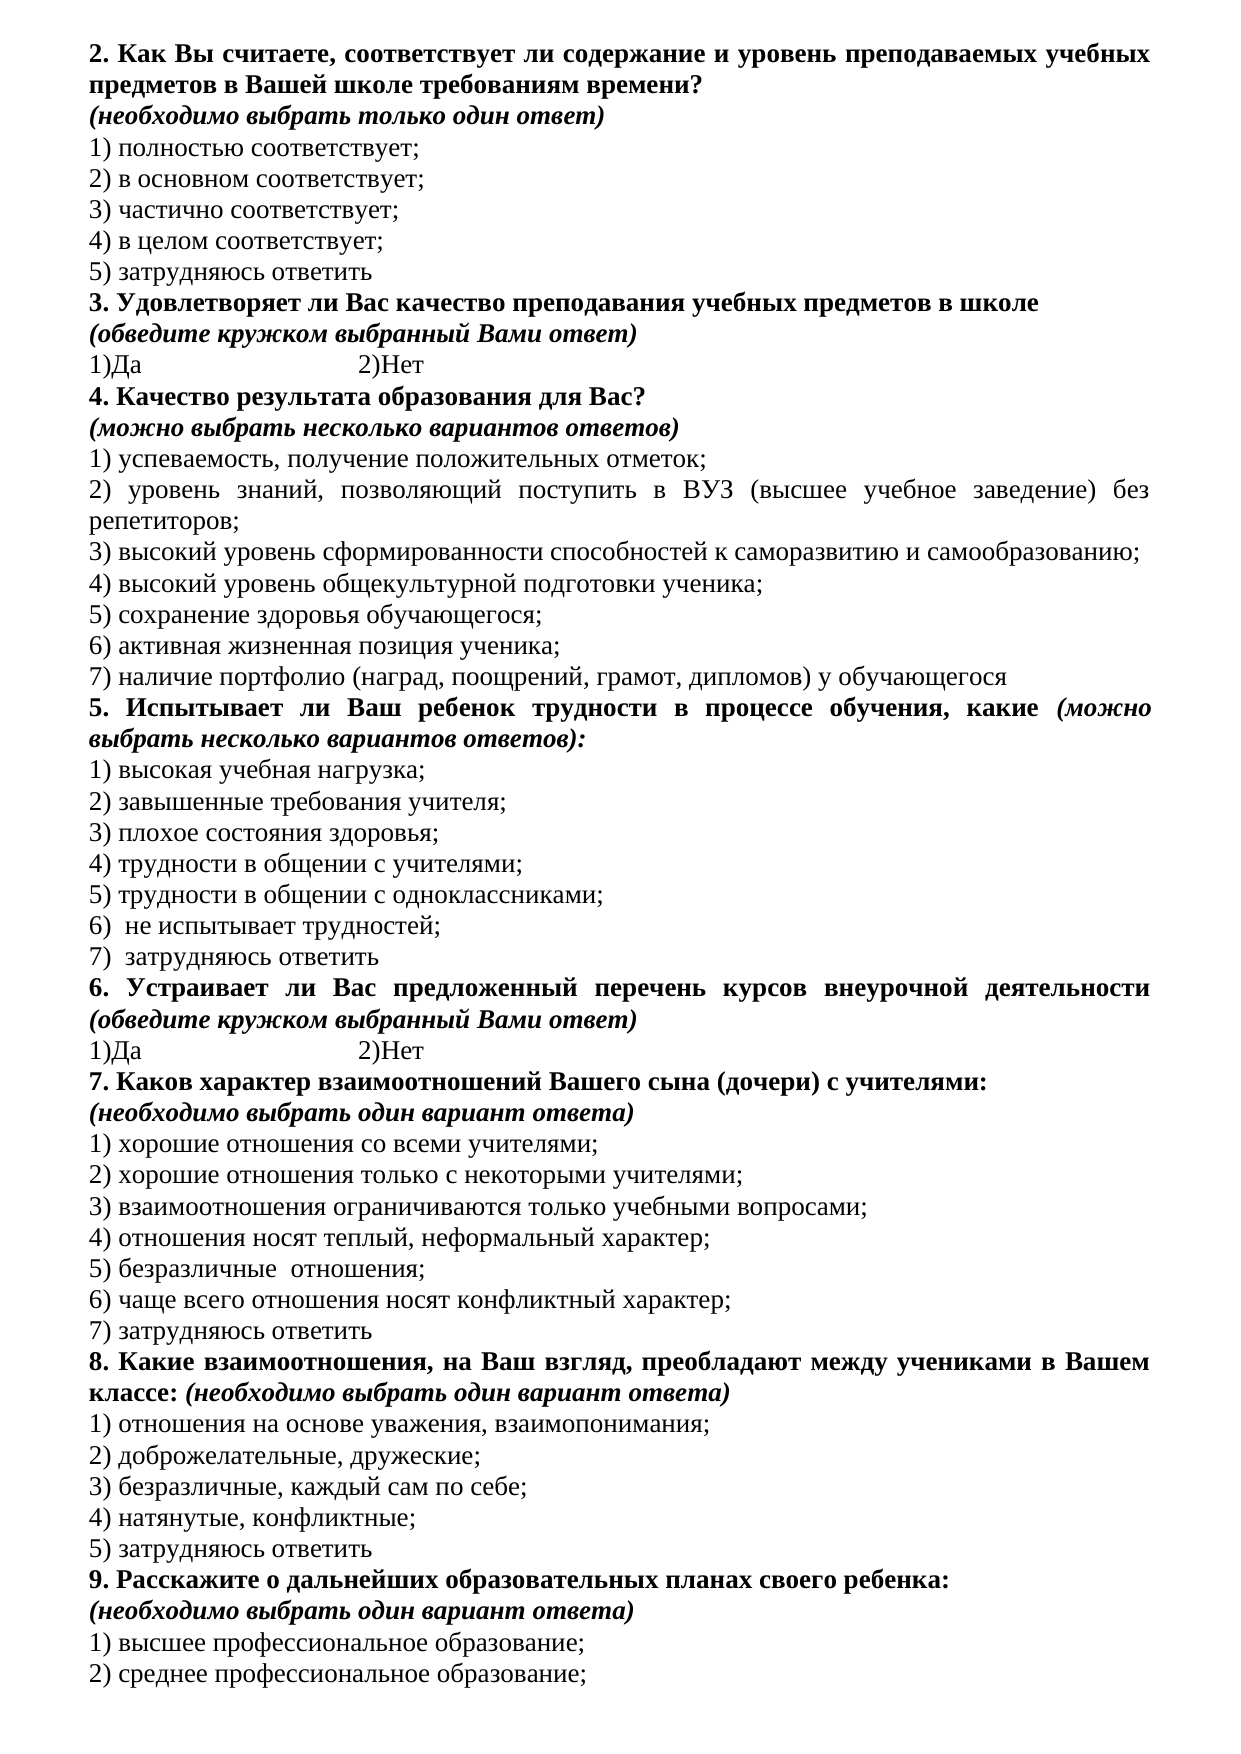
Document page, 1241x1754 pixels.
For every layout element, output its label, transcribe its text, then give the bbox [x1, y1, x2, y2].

text 6) активная жизненная позиция ученика; [89, 629, 1152, 660]
text 1)Да 2)Нет [89, 1034, 1152, 1065]
text 4) в целом соответствует; [89, 224, 1152, 255]
text (необходимо выбрать только один ответ) [89, 99, 1152, 131]
text 1) высшее профессиональное образование; [89, 1626, 1152, 1657]
text 2) среднее профессиональное образование; [89, 1657, 1152, 1688]
text 3) взаимоотношения ограничиваются только учебными вопросами; [89, 1189, 1152, 1221]
text (можно выбрать несколько вариантов ответов) [89, 411, 1152, 442]
text 3) плохое состояния здоровья; [89, 816, 1152, 847]
text 5. Испытывает ли Ваш ребенок трудности в процессе обучения, какие (можно выбрать несколько вариантов ответов): [89, 691, 1152, 753]
text 7. Каков характер взаимоотношений Вашего сына (дочери) с учителями: [89, 1065, 1152, 1096]
text 2) хорошие отношения только с некоторыми учителями; [89, 1158, 1152, 1189]
text (обведите кружком выбранный Вами ответ) [89, 317, 1152, 349]
text 5) трудности в общении с одноклассниками; [89, 878, 1152, 909]
text 7) наличие портфолио (наград, поощрений, грамот, дипломов) у обучающегося [89, 660, 1152, 691]
text 5) сохранение здоровья обучающегося; [89, 598, 1152, 629]
text 6. Устраивает ли Вас предложенный перечень курсов внеурочной деятельности (обведите кружком выбранный Вами ответ) [89, 972, 1152, 1034]
text 3) безразличные, каждый сам по себе; [89, 1470, 1152, 1501]
text 4) отношения носят теплый, неформальный характер; [89, 1221, 1152, 1252]
text 1) отношения на основе уважения, взаимопонимания; [89, 1408, 1152, 1439]
text 2) в основном соответствует; [89, 162, 1152, 193]
text 2) завышенные требования учителя; [89, 785, 1152, 816]
text 2) уровень знаний, позволяющий поступить в ВУЗ (высшее учебное заведение) без репетиторов; [89, 473, 1152, 536]
text 6) чаще всего отношения носят конфликтный характер; [89, 1283, 1152, 1314]
text (необходимо выбрать один вариант ответа) [89, 1594, 1152, 1626]
text 4. Качество результата образования для Вас? [89, 380, 1152, 411]
text 5) затрудняюсь ответить [89, 1532, 1152, 1563]
text 1) хорошие отношения со всеми учителями; [89, 1127, 1152, 1158]
text (необходимо выбрать один вариант ответа) [89, 1096, 1152, 1127]
text 5) безразличные отношения; [89, 1252, 1152, 1283]
text 3) высокий уровень сформированности способностей к саморазвитию и самообразованию; [89, 536, 1152, 567]
text 6) не испытывает трудностей; [89, 909, 1152, 940]
text 4) трудности в общении с учителями; [89, 847, 1152, 878]
text 1)Да 2)Нет [89, 349, 1152, 380]
text 9. Расскажите о дальнейших образовательных планах своего ребенка: [89, 1563, 1152, 1594]
text 2) доброжелательные, дружеские; [89, 1439, 1152, 1470]
text 5) затрудняюсь ответить [89, 255, 1152, 286]
text 4) высокий уровень общекультурной подготовки ученика; [89, 567, 1152, 598]
text 4) натянутые, конфликтные; [89, 1501, 1152, 1532]
text 1) полностью соответствует; [89, 131, 1152, 162]
text 1) успеваемость, получение положительных отметок; [89, 442, 1152, 473]
text 7) затрудняюсь ответить [89, 1314, 1152, 1345]
text 7) затрудняюсь ответить [89, 940, 1152, 972]
text 1) высокая учебная нагрузка; [89, 753, 1152, 785]
text 8. Какие взаимоотношения, на Ваш взгляд, преобладают между учениками в Вашем классе: (необходимо выбрать один вариант ответа) [89, 1345, 1152, 1408]
text 2. Как Вы считаете, соответствует ли содержание и уровень преподаваемых учебных предметов в Вашей школе требованиям времени? [89, 37, 1152, 99]
text 3) частично соответствует; [89, 193, 1152, 224]
text 3. Удовлетворяет ли Вас качество преподавания учебных предметов в школе [89, 286, 1152, 317]
